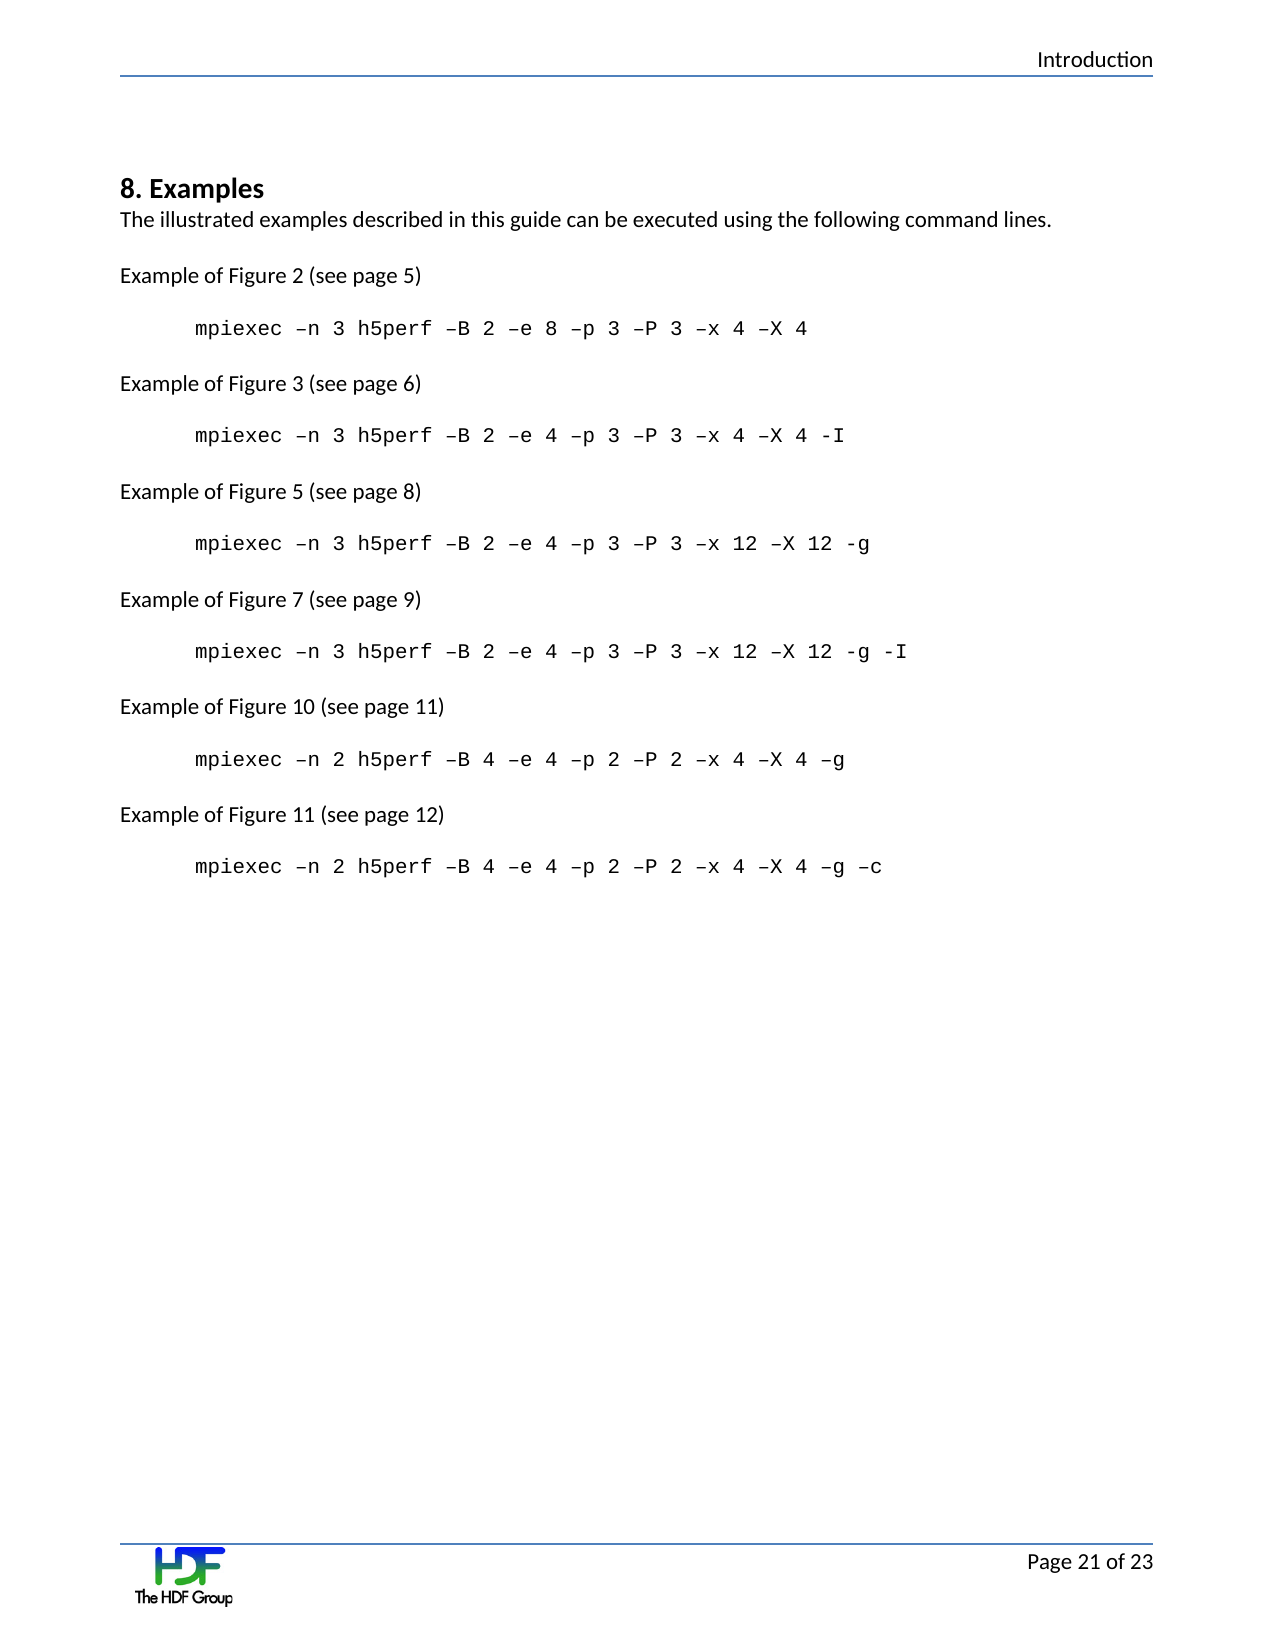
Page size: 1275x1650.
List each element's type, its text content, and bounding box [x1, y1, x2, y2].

text Example of Figure 5 (see page 8) [120, 477, 1153, 505]
text Example of Figure 3 (see page 6) [120, 369, 1153, 397]
text mpiexec –n 3 h5perf –B 2 –e 8 –p 3 –P 3 –x 4 –X 4 [195, 318, 1153, 341]
picture [135, 1547, 233, 1607]
text Example of Figure 2 (see page 5) [120, 262, 1153, 290]
text Example of Figure 7 (see page 9) [120, 585, 1153, 613]
text mpiexec –n 2 h5perf –B 4 –e 4 –p 2 –P 2 –x 4 –X 4 –g [195, 748, 1153, 772]
text mpiexec –n 3 h5perf –B 2 –e 4 –p 3 –P 3 –x 12 –X 12 -g [195, 533, 1153, 557]
subtitle Examples [120, 170, 1153, 206]
text mpiexec –n 2 h5perf –B 4 –e 4 –p 2 –P 2 –x 4 –X 4 –g –c [195, 856, 1153, 880]
text The illustrated examples described in this guide can be executed using the following command lines. [120, 206, 1153, 234]
text Example of Figure 10 (see page 11) [120, 692, 1153, 721]
text Example of Figure 11 (see page 12) [120, 800, 1153, 828]
text mpiexec –n 3 h5perf –B 2 –e 4 –p 3 –P 3 –x 12 –X 12 -g -I [195, 641, 1153, 664]
text mpiexec –n 3 h5perf –B 2 –e 4 –p 3 –P 3 –x 4 –X 4 -I [195, 425, 1153, 449]
